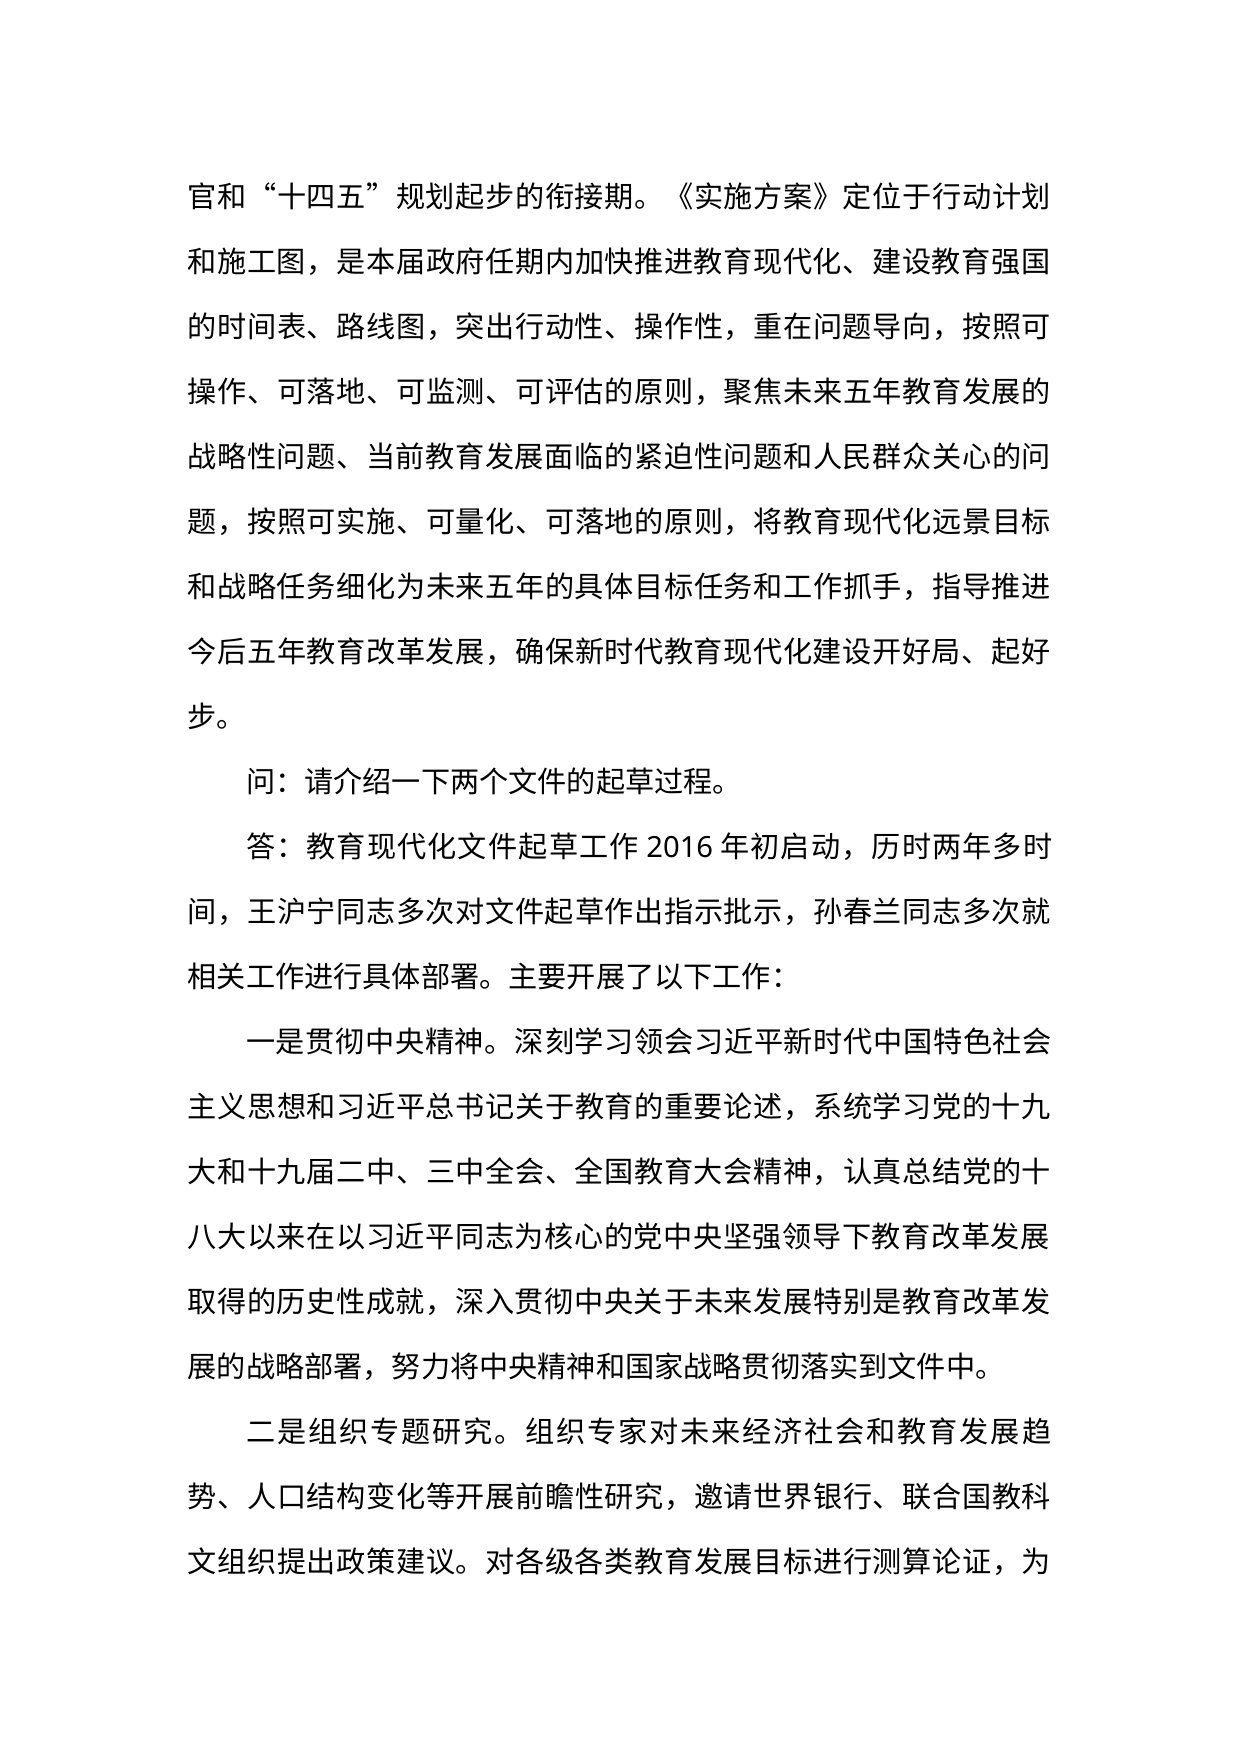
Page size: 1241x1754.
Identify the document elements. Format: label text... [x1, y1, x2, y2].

text 一是贯彻中央精神。深刻学习领会习近平新时代中国特色社会主义思想和习近平总书记关于教育的重要论述，系统学习党的十九大和十九届二中、三中全会、全国教育大会精神，认真总结党的十八大以来在以习近平同志为核心的党中央坚强领导下教育改革发展取得的历史性成就，深入贯彻中央关于未来发展特别是教育改革发展的战略部署，努力将中央精神和国家战略贯彻落实到文件中。 [187, 1007, 1053, 1397]
text 问：请介绍一下两个文件的起草过程。 [187, 747, 1053, 812]
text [187, 1397, 1053, 1592]
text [187, 162, 1053, 747]
text 答：教育现代化文件起草工作2016年初启动，历时两年多时间，王沪宁同志多次对文件起草作出指示批示，孙春兰同志多次就相关工作进行具体部署。主要开展了以下工作： [187, 812, 1053, 1007]
